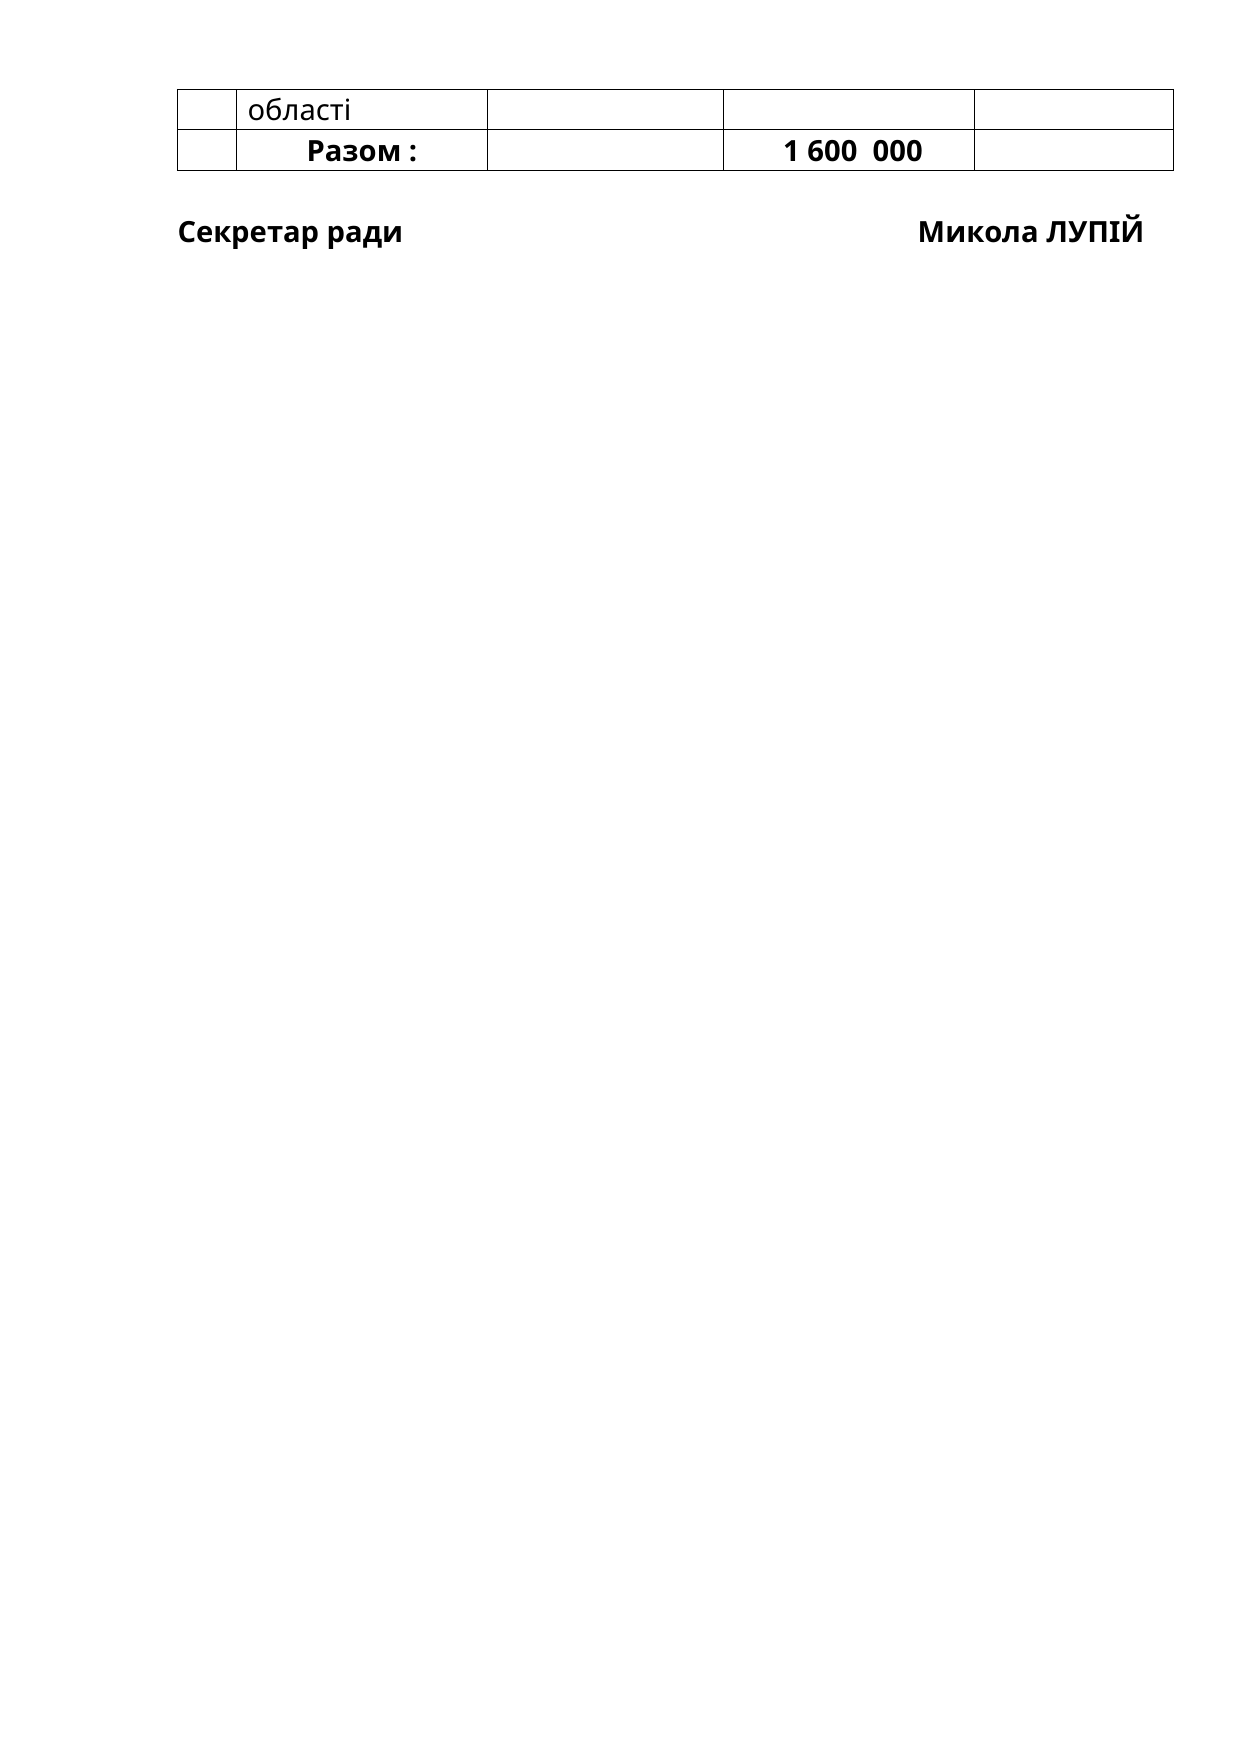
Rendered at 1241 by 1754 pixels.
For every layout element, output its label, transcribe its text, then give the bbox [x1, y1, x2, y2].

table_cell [975, 90, 1173, 129]
table_cell [178, 130, 236, 170]
table_cell Разом : [237, 130, 487, 170]
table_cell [488, 90, 723, 129]
table_cell [975, 130, 1173, 170]
table_cell 2. [178, 90, 236, 129]
table_cell 900 000 [724, 90, 974, 129]
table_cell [237, 90, 487, 129]
table_cell 1 600 000 [724, 130, 974, 170]
text Секретар ради Микола ЛУПІЙ [177, 211, 1167, 251]
table_cell [488, 130, 723, 170]
